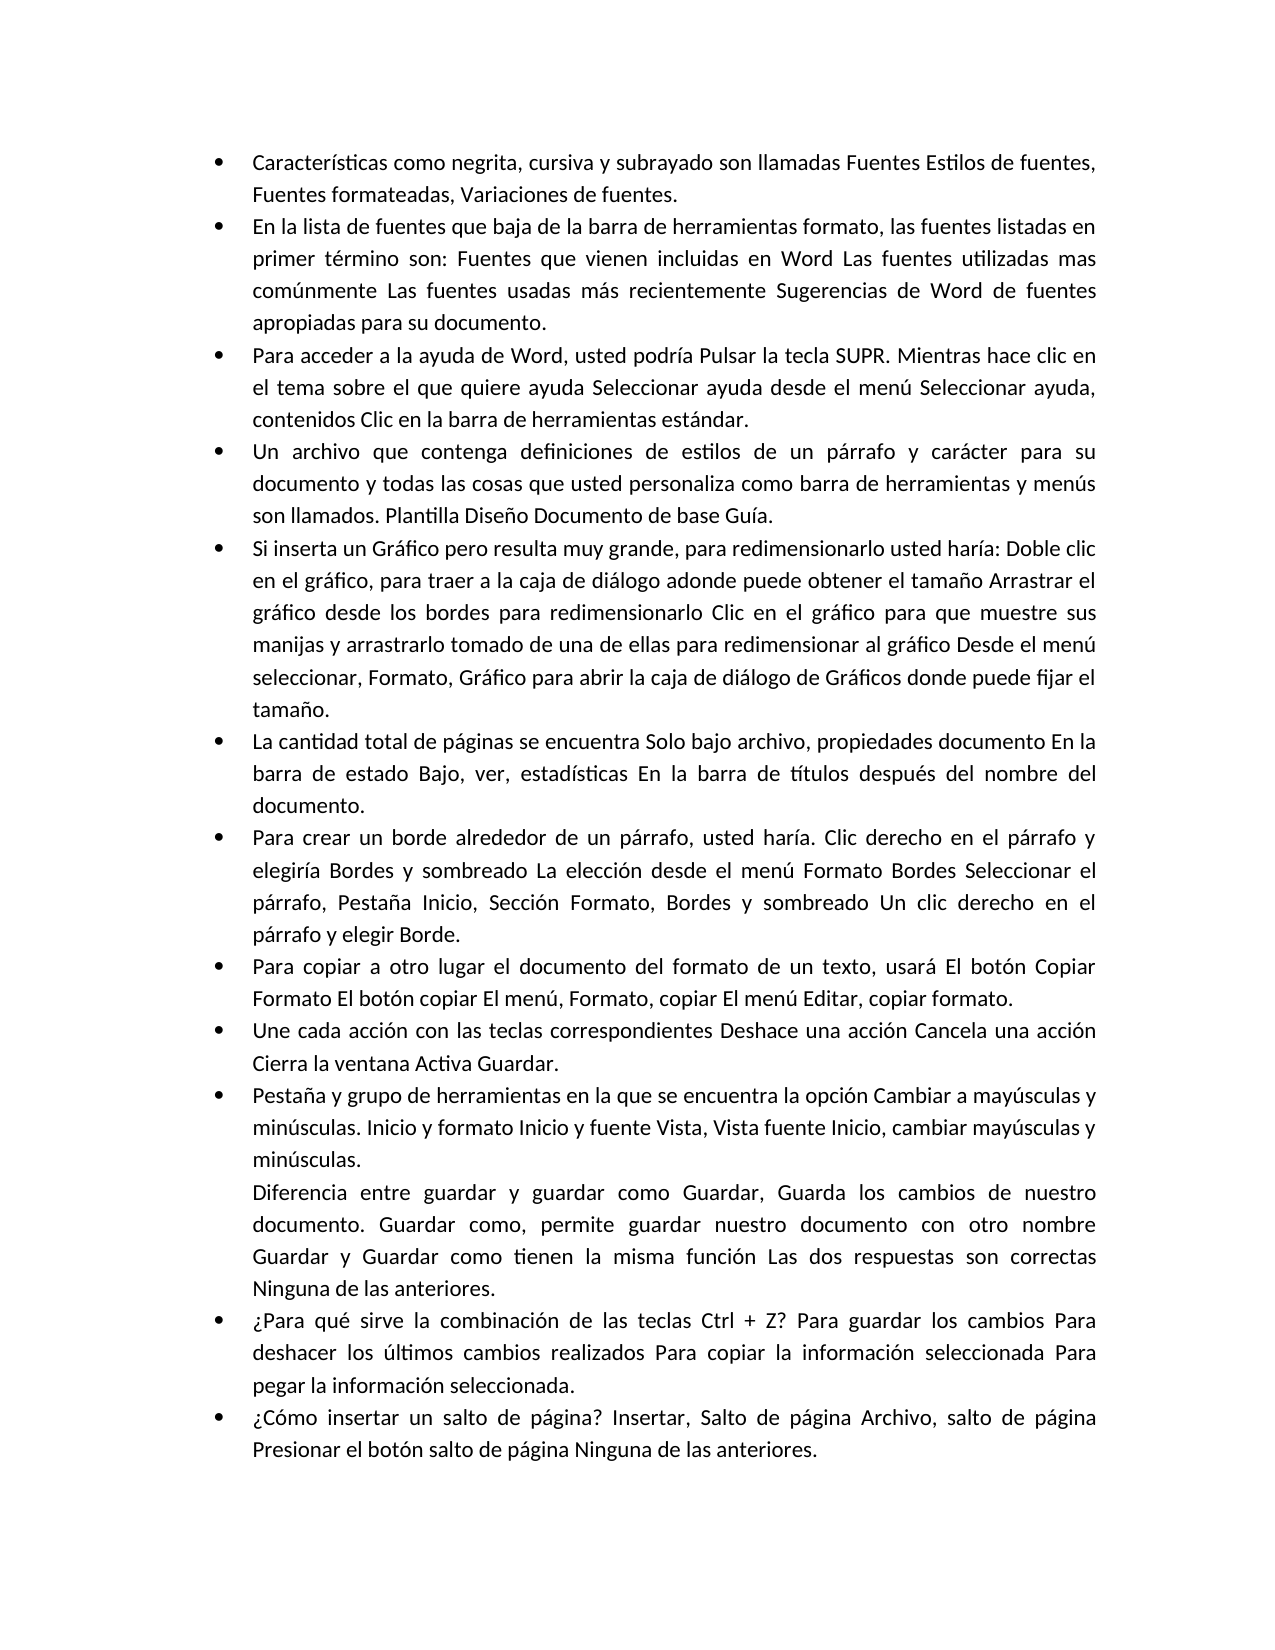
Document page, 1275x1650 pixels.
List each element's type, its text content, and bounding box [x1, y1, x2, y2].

list ¿Para qué sirve la combinación de las teclas Ctrl + Z? Para guardar los cambios Para deshacer los últimos cambios realizados Para copiar la información seleccionada Para pegar la información seleccionada. [215, 1306, 1098, 1399]
list Si inserta un Gráfico pero resulta muy grande, para redimensionarlo usted haría: Doble clic en el gráfico, para traer a la caja de diálogo adonde puede obtener el tamaño Arrastrar el gráfico desde los bordes para redimensionarlo Clic en el gráfico para que muestre sus manijas y arrastrarlo tomado de una de ellas para redimensionar al gráfico Desde el menú seleccionar, Formato, Gráfico para abrir la caja de diálogo de Gráficos donde puede fijar el tamaño. [215, 534, 1098, 723]
list Un archivo que contenga definiciones de estilos de un párrafo y carácter para su documento y todas las cosas que usted personaliza como barra de herramientas y menús son llamados. Plantilla Diseño Documento de base Guía. [215, 437, 1098, 530]
list Características como negrita, cursiva y subrayado son llamadas Fuentes Estilos de fuentes, Fuentes formateadas, Variaciones de fuentes. [215, 148, 1098, 208]
list En la lista de fuentes que baja de la barra de herramientas formato, las fuentes listadas en primer término son: Fuentes que vienen incluidas en Word Las fuentes utilizadas mas comúnmente Las fuentes usadas más recientemente Sugerencias de Word de fuentes apropiadas para su documento. [215, 212, 1098, 337]
list Para acceder a la ayuda de Word, usted podría Pulsar la tecla SUPR. Mientras hace clic en el tema sobre el que quiere ayuda Seleccionar ayuda desde el menú Seleccionar ayuda, contenidos Clic en la barra de herramientas estándar. [215, 341, 1098, 433]
list Para crear un borde alrededor de un párrafo, usted haría. Clic derecho en el párrafo y elegiría Bordes y sombreado La elección desde el menú Formato Bordes Seleccionar el párrafo, Pestaña Inicio, Sección Formato, Bordes y sombreado Un clic derecho en el párrafo y elegir Borde. [215, 823, 1098, 948]
list Une cada acción con las teclas correspondientes Deshace una acción Cancela una acción Cierra la ventana Activa Guardar. [215, 1017, 1098, 1077]
list Para copiar a otro lugar el documento del formato de un texto, usará El botón Copiar Formato El botón copiar El menú, Formato, copiar El menú Editar, copiar formato. [215, 952, 1098, 1012]
list Pestaña y grupo de herramientas en la que se encuentra la opción Cambiar a mayúsculas y minúsculas. Inicio y formato Inicio y fuente Vista, Vista fuente Inicio, cambiar mayúsculas y minúsculas. Diferencia entre guardar y guardar como Guardar, Guarda los cambios de nuestro documento. Guardar como, permite guardar nuestro documento con otro nombre Guardar y Guardar como tienen la misma función Las dos respuestas son correctas Ninguna de las anteriores. [215, 1081, 1098, 1302]
list ¿Cómo insertar un salto de página? Insertar, Salto de página Archivo, salto de página Presionar el botón salto de página Ninguna de las anteriores. [215, 1403, 1098, 1463]
list La cantidad total de páginas se encuentra Solo bajo archivo, propiedades documento En la barra de estado Bajo, ver, estadísticas En la barra de títulos después del nombre del documento. [215, 727, 1098, 819]
